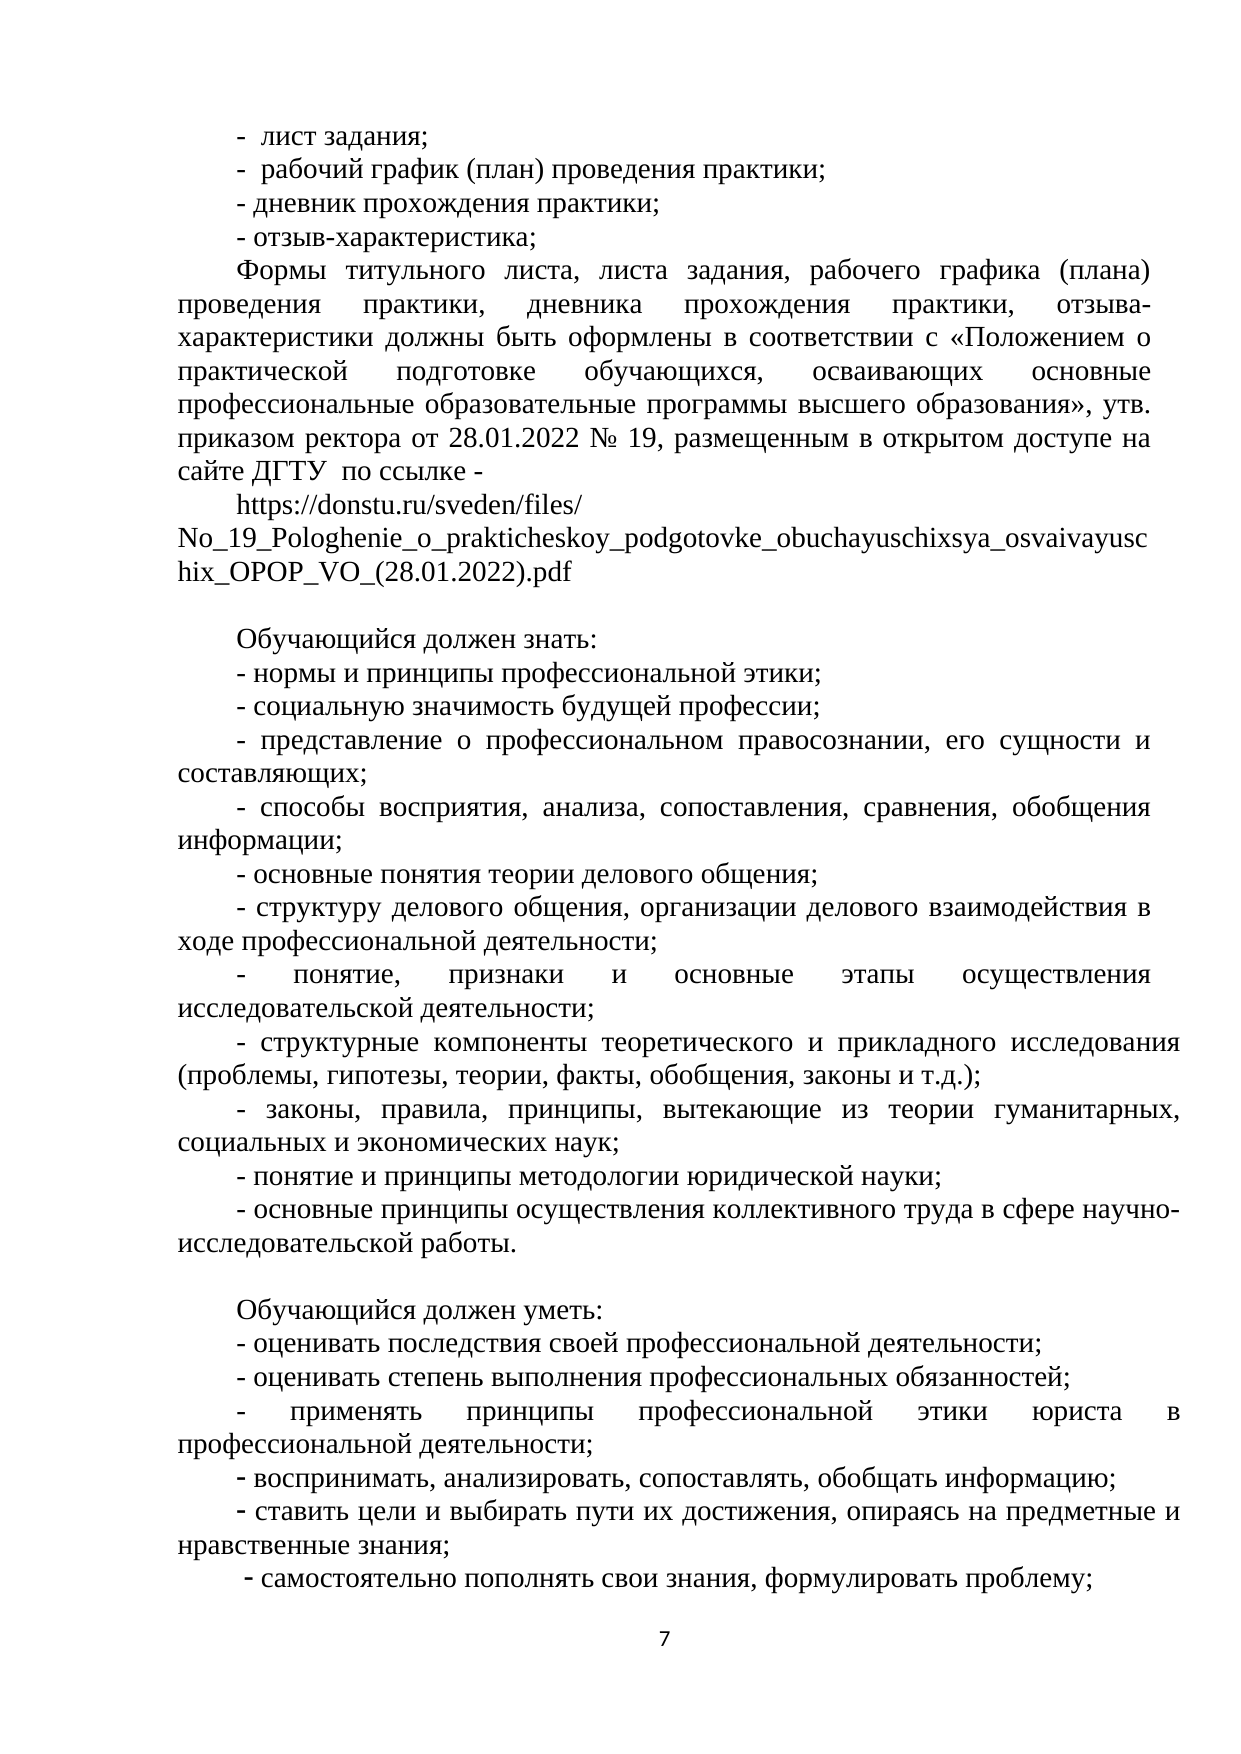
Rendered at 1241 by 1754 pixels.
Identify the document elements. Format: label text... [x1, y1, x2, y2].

text Обучающийся должен знать: [177, 621, 1152, 655]
text - отзыв-характеристика; [177, 219, 1152, 252]
text - лист задания; [177, 118, 1152, 152]
text ставить цели и выбирать пути их достижения, опираясь на предметные и нравственные знания; [177, 1493, 1181, 1561]
text - структурные компоненты теоретического и прикладного исследования (проблемы, гипотезы, теории, факты, обобщения, законы и т.д.); [177, 1024, 1181, 1091]
text Обучающийся должен уметь: [177, 1292, 1181, 1326]
text Формы титульного листа, листа задания, рабочего графика (плана) проведения практики, дневника прохождения практики, отзыва-характеристики должны быть оформлены в соответствии с «Положением о практической подготовке обучающихся, осваивающих основные профессиональные образовательные программы высшего образования», утв. приказом ректора от 28.01.2022 № 19, размещенным в открытом доступе на сайте ДГТУ по ссылке - [177, 252, 1152, 487]
text самостоятельно пополнять свои знания, формулировать проблему; [177, 1561, 1181, 1594]
text - оценивать степень выполнения профессиональных обязанностей; [177, 1359, 1181, 1393]
text воспринимать, анализировать, сопоставлять, обобщать информацию; [177, 1460, 1181, 1493]
text - представление о профессиональном правосознании, его сущности и составляющих; [177, 722, 1152, 789]
text - основные принципы осуществления коллективного труда в сфере научно- исследовательской работы. [177, 1191, 1181, 1258]
text - законы, правила, принципы, вытекающие из теории гуманитарных, социальных и экономических наук; [177, 1091, 1181, 1158]
text - применять принципы профессиональной этики юриста в профессиональной деятельности; [177, 1393, 1181, 1460]
text https://donstu.ru/sveden/files/No_19_Pologhenie_o_prakticheskoy_podgotovke_obuchayuschixsya_osvaivayuschix_OPOP_VO_(28.01.2022).pdf [177, 487, 1152, 588]
text - нормы и принципы профессиональной этики; [177, 655, 1152, 688]
text - понятие и принципы методологии юридической науки; [177, 1158, 1181, 1191]
text - структуру делового общения, организации делового взаимодействия в ходе профессиональной деятельности; [177, 889, 1152, 957]
text - понятие, признаки и основные этапы осуществления исследовательской деятельности; [177, 957, 1152, 1024]
text - основные понятия теории делового общения; [177, 856, 1152, 889]
text - способы восприятия, анализа, сопоставления, сравнения, обобщения информации; [177, 789, 1152, 856]
text - социальную значимость будущей профессии; [177, 688, 1152, 722]
text - рабочий график (план) проведения практики; [177, 152, 1152, 185]
text - дневник прохождения практики; [177, 185, 1152, 219]
text - оценивать последствия своей профессиональной деятельности; [177, 1326, 1181, 1359]
